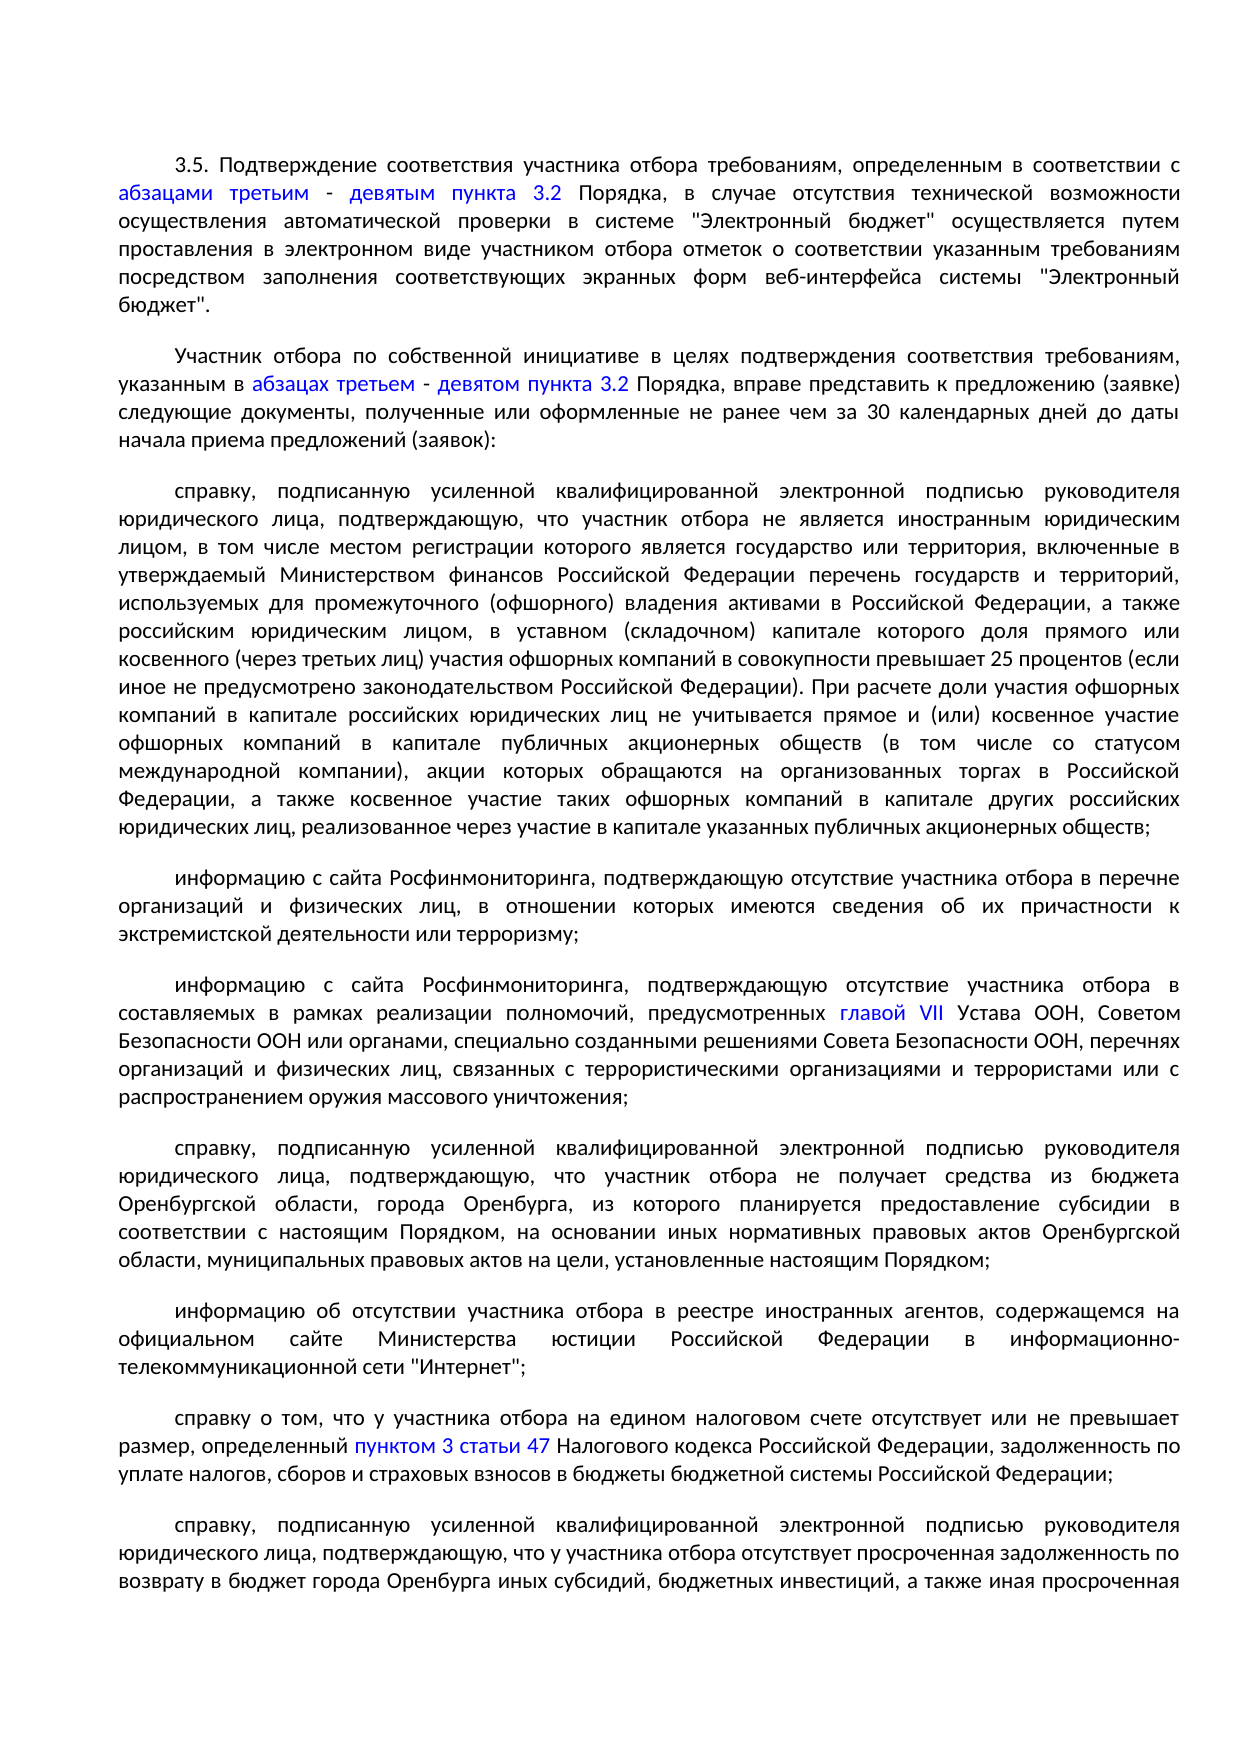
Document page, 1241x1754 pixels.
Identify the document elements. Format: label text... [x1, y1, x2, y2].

text 3.5. Подтверждение соответствия участника отбора требованиям, определенным в соответствии с абзацами третьим - девятым пункта 3.2 Порядка, в случае отсутствия технической возможности осуществления автоматической проверки в системе "Электронный бюджет" осуществляется путем проставления в электронном виде участником отбора отметок о соответствии указанным требованиям посредством заполнения соответствующих экранных форм веб-интерфейса системы "Электронный бюджет". [118, 150, 1181, 318]
text информацию с сайта Росфинмониторинга, подтверждающую отсутствие участника отбора в перечне организаций и физических лиц, в отношении которых имеются сведения об их причастности к экстремистской деятельности или терроризму; [118, 863, 1181, 947]
text информацию об отсутствии участника отбора в реестре иностранных агентов, содержащемся на официальном сайте Министерства юстиции Российской Федерации в информационно-телекоммуникационной сети "Интернет"; [118, 1296, 1181, 1380]
text справку, подписанную усиленной квалифицированной электронной подписью руководителя юридического лица, подтверждающую, что участник отбора не является иностранным юридическим лицом, в том числе местом регистрации которого является государство или территория, включенные в утверждаемый Министерством финансов Российской Федерации перечень государств и территорий, используемых для промежуточного (офшорного) владения активами в Российской Федерации, а также российским юридическим лицом, в уставном (складочном) капитале которого доля прямого или косвенного (через третьих лиц) участия офшорных компаний в совокупности превышает 25 процентов (если иное не предусмотрено законодательством Российской Федерации). При расчете доли участия офшорных компаний в капитале российских юридических лиц не учитывается прямое и (или) косвенное участие офшорных компаний в капитале публичных акционерных обществ (в том числе со статусом международной компании), акции которых обращаются на организованных торгах в Российской Федерации, а также косвенное участие таких офшорных компаний в капитале других российских юридических лиц, реализованное через участие в капитале указанных публичных акционерных обществ; [118, 476, 1181, 840]
text информацию с сайта Росфинмониторинга, подтверждающую отсутствие участника отбора в составляемых в рамках реализации полномочий, предусмотренных главой VII Устава ООН, Советом Безопасности ООН или органами, специально созданными решениями Совета Безопасности ООН, перечнях организаций и физических лиц, связанных с террористическими организациями и террористами или с распространением оружия массового уничтожения; [118, 970, 1181, 1110]
text справку о том, что у участника отбора на едином налоговом счете отсутствует или не превышает размер, определенный пунктом 3 статьи 47 Налогового кодекса Российской Федерации, задолженность по уплате налогов, сборов и страховых взносов в бюджеты бюджетной системы Российской Федерации; [118, 1403, 1181, 1487]
text справку, подписанную усиленной квалифицированной электронной подписью руководителя юридического лица, подтверждающую, что участник отбора не получает средства из бюджета Оренбургской области, города Оренбурга, из которого планируется предоставление субсидии в соответствии с настоящим Порядком, на основании иных нормативных правовых актов Оренбургской области, муниципальных правовых актов на цели, установленные настоящим Порядком; [118, 1133, 1181, 1273]
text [118, 1510, 1181, 1594]
text Участник отбора по собственной инициативе в целях подтверждения соответствия требованиям, указанным в абзацах третьем - девятом пункта 3.2 Порядка, вправе представить к предложению (заявке) следующие документы, полученные или оформленные не ранее чем за 30 календарных дней до даты начала приема предложений (заявок): [118, 341, 1181, 453]
